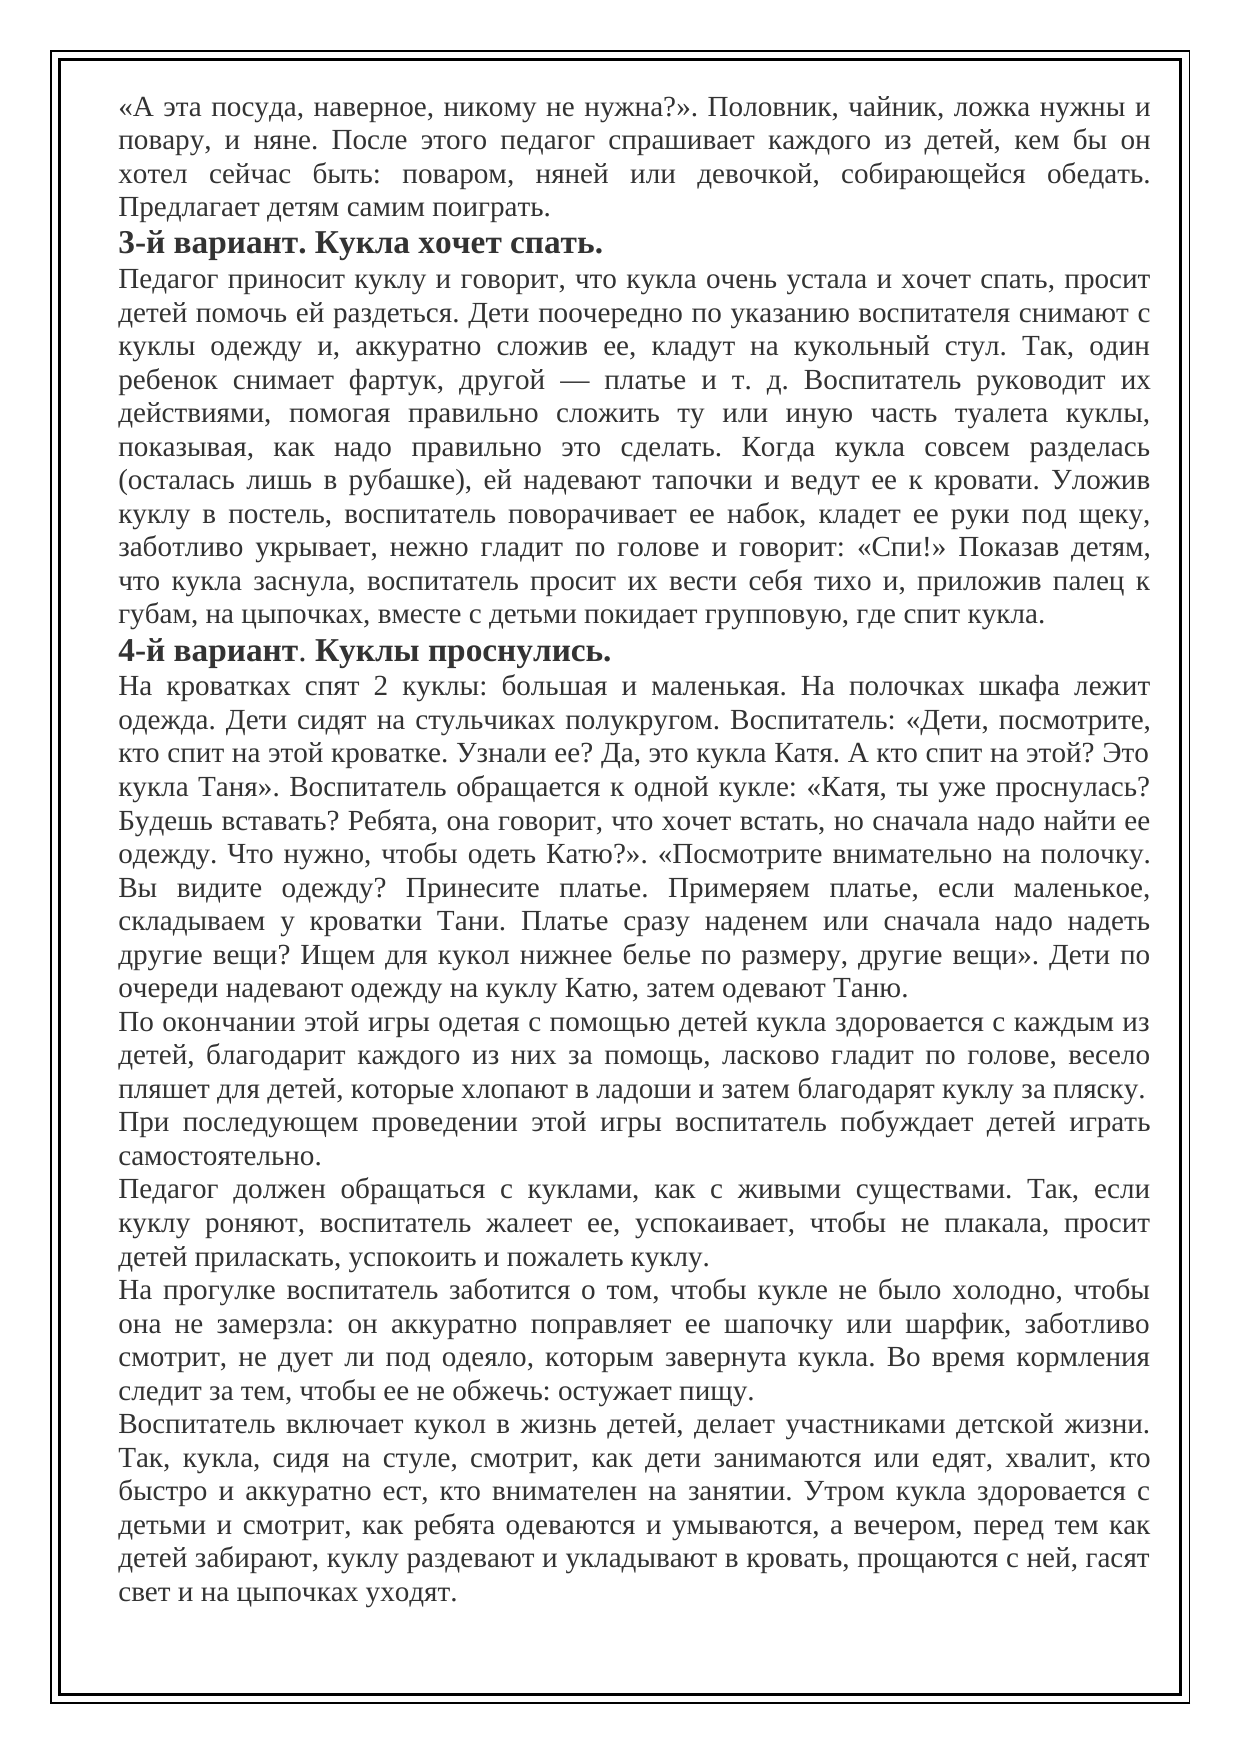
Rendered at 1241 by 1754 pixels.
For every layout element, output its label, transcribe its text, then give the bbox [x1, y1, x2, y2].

text На прогулке воспитатель заботится о том, чтобы кукле не было холодно, чтобы она не замерзла: он аккуратно поправляет ее шапочку или шарфик, заботливо смотрит, не дует ли под одеяло, которым завернута кукла. Во время кормления следит за тем, чтобы ее не обжечь: остужает пищу. [118, 1272, 1152, 1406]
text Педагог приносит куклу и говорит, что кукла очень устала и хочет спать, просит детей помочь ей раздеться. Дети поочередно по указанию воспитателя снимают с куклы одежду и, аккуратно сложив ее, кладут на кукольный стул. Так, один ребенок снимает фартук, другой — платье и т. д. Воспитатель руководит их действиями, помогая правильно сложить ту или иную часть туалета куклы, показывая, как надо правильно это сделать. Когда кукла совсем разделась (осталась лишь в рубашке), ей надевают тапочки и ведут ее к кровати. Уложив куклу в постель, воспитатель поворачивает ее набок, кладет ее руки под щеку, заботливо укрывает, нежно гладит по голове и говорит: «Спи!» Показав детям, что кукла заснула, воспитатель просит их вести себя тихо и, приложив палец к губам, на цыпочках, вместе с детьми покидает групповую, где спит кукла. [118, 261, 1152, 630]
text 3-й вариант. Кукла хочет спать. [118, 223, 1152, 261]
text На кроватках спят 2 куклы: большая и маленькая. На полочках шкафа лежит одежда. Дети сидят на стульчиках полукругом. Воспитатель: «Дети, посмотрите, кто спит на этой кроватке. Узнали ее? Да, это кукла Катя. А кто спит на этой? Это кукла Таня». Воспитатель обращается к одной кукле: «Катя, ты уже проснулась? Будешь вставать? Ребята, она говорит, что хочет встать, но сначала надо найти ее одежду. Что нужно, чтобы одеть Катю?». «Посмотрите внимательно на полочку. Вы видите одежду? Принесите платье. Примеряем платье, если маленькое, складываем у кроватки Тани. Платье сразу наденем или сначала надо надеть другие вещи? Ищем для кукол нижнее белье по размеру, другие вещи». Дети по очереди надевают одежду на куклу Катю, затем одевают Таню. [118, 668, 1152, 1004]
text «А эта посуда, наверное, никому не нужна?». Половник, чайник, ложка нужны и повару, и няне. После этого педагог спрашивает каждого из детей, кем бы он хотел сейчас быть: поваром, няней или девочкой, собирающейся обедать. Предлагает детям самим поиграть. [118, 89, 1152, 223]
text Педагог должен обращаться с куклами, как с живыми существами. Так, если куклу роняют, воспитатель жалеет ее, успокаивает, чтобы не плакала, просит детей приласкать, успокоить и пожалеть куклу. [118, 1172, 1152, 1272]
text При последующем проведении этой игры воспитатель побуждает детей играть самостоятельно. [118, 1104, 1152, 1172]
text По окончании этой игры одетая с помощью детей кукла здоровается с каждым из детей, благодарит каждого из них за помощь, ласково гладит по голове, весело пляшет для детей, которые хлопают в ладоши и затем благодарят куклу за пляску. [118, 1004, 1152, 1104]
text Воспитатель включает кукол в жизнь детей, делает участниками детской жизни. Так, кукла, сидя на стуле, смотрит, как дети занимаются или едят, хвалит, кто быстро и аккуратно ест, кто внимателен на занятии. Утром кукла здоровается с детьми и смотрит, как ребята одеваются и умываются, а вечером, перед тем как детей забирают, куклу раздевают и укладывают в кровать, прощаются с ней, гасят свет и на цыпочках уходят. [118, 1406, 1152, 1608]
text 4-й вариант. Куклы проснулись. [118, 630, 1152, 668]
